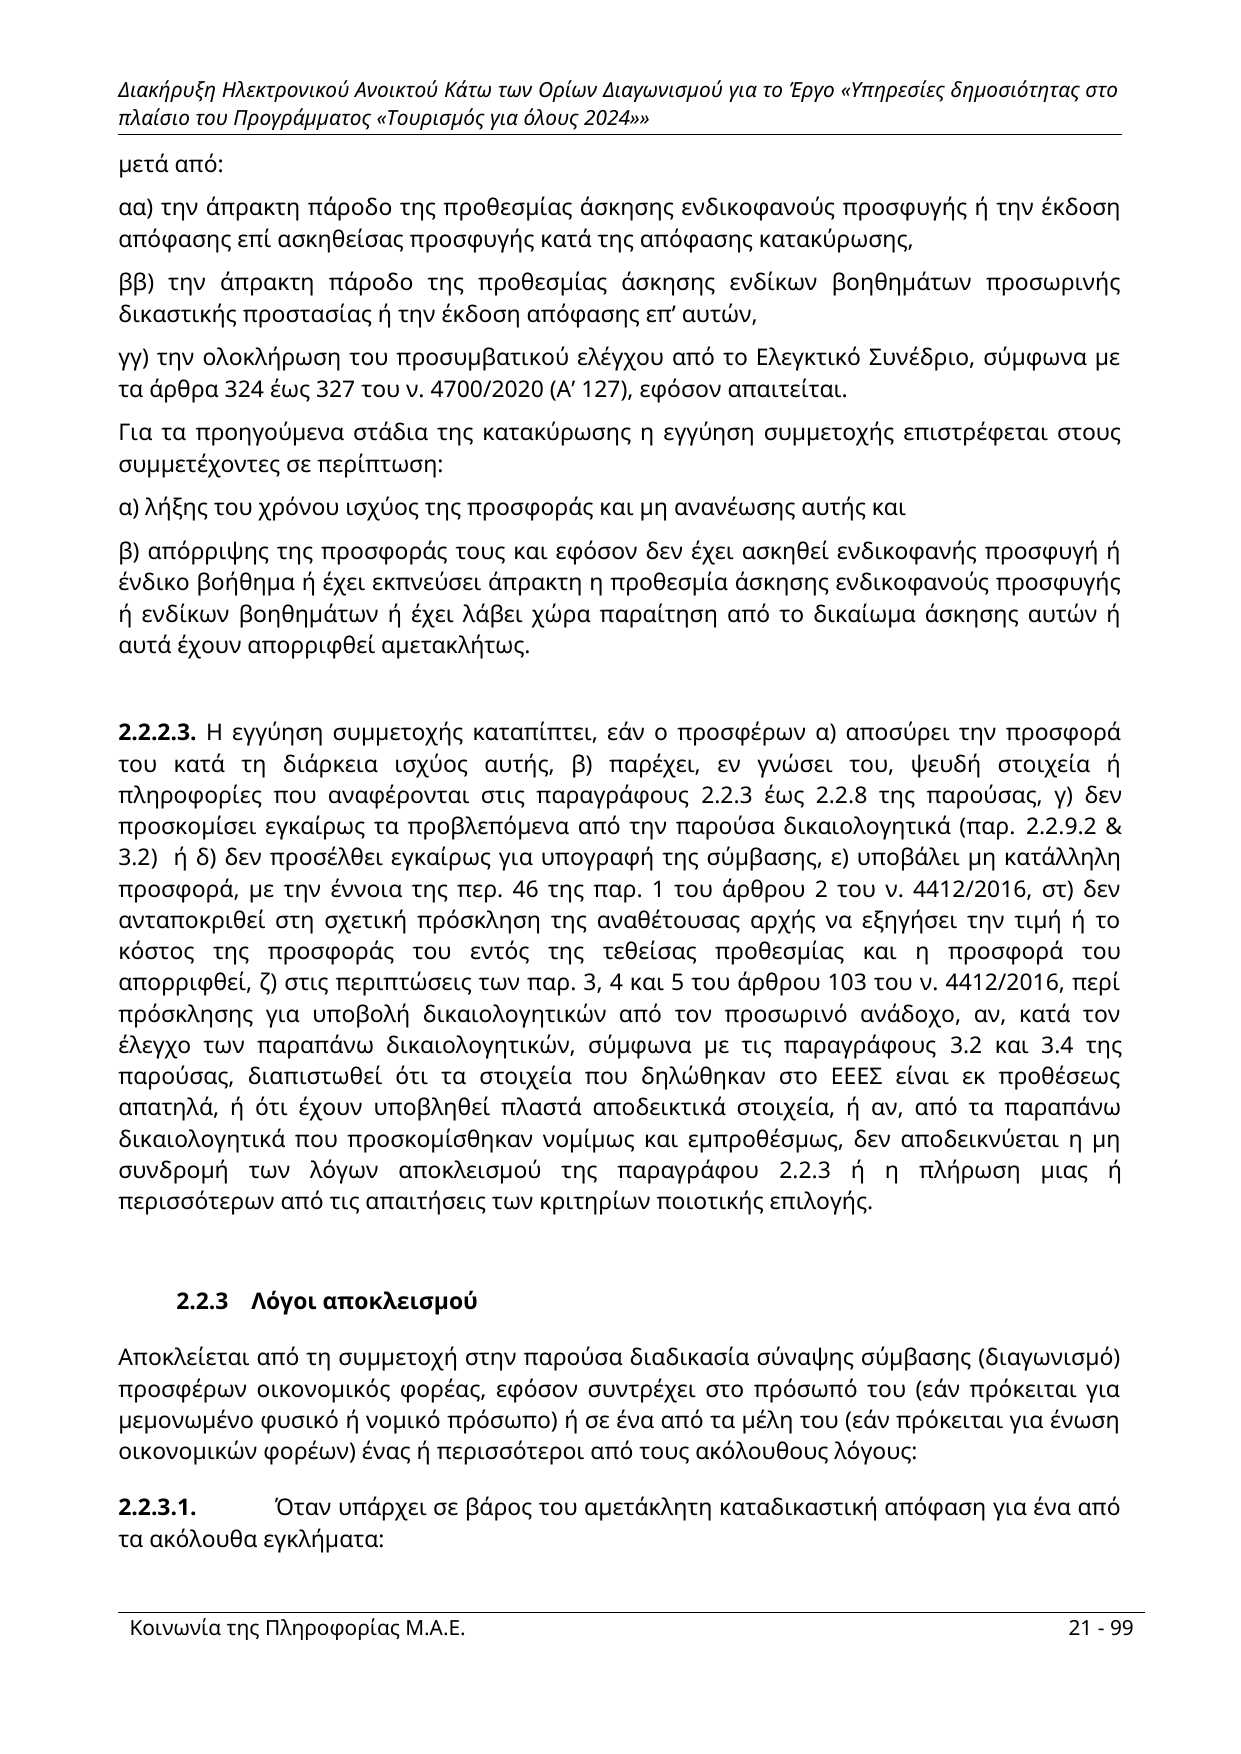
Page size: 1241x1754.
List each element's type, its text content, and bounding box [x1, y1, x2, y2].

text 2.2.2.3. Η εγγύηση συμμετοχής καταπίπτει, εάν ο προσφέρων α) αποσύρει την προσφορά του κατά τη διάρκεια ισχύος αυτής, β) παρέχει, εν γνώσει του, ψευδή στοιχεία ή πληροφορίες που αναφέρονται στις παραγράφους 2.2.3 έως 2.2.8 της παρούσας, γ) δεν προσκομίσει εγκαίρως τα προβλεπόμενα από την παρούσα δικαιολογητικά (παρ. 2.2.9.2 & 3.2) ή δ) δεν προσέλθει εγκαίρως για υπογραφή της σύμβασης, ε) υποβάλει μη κατάλληλη προσφορά, με την έννοια της περ. 46 της παρ. 1 του άρθρου 2 του ν. 4412/2016, στ) δεν ανταποκριθεί στη σχετική πρόσκληση της αναθέτουσας αρχής να εξηγήσει την τιμή ή το κόστος της προσφοράς του εντός της τεθείσας προθεσμίας και η προσφορά του απορριφθεί, ζ) στις περιπτώσεις των παρ. 3, 4 και 5 του άρθρου 103 του ν. 4412/2016, περί πρόσκλησης για υποβολή δικαιολογητικών από τον προσωρινό ανάδοχο, αν, κατά τον έλεγχο των παραπάνω δικαιολογητικών, σύμφωνα με τις παραγράφους 3.2 και 3.4 της παρούσας, διαπιστωθεί ότι τα στοιχεία που δηλώθηκαν στο ΕΕΕΣ είναι εκ προθέσεως απατηλά, ή ότι έχουν υποβληθεί πλαστά αποδεικτικά στοιχεία, ή αν, από τα παραπάνω δικαιολογητικά που προσκομίσθηκαν νομίμως και εμπροθέσμως, δεν αποδεικνύεται η μη συνδρομή των λόγων αποκλεισμού της παραγράφου 2.2.3 ή η πλήρωση μιας ή περισσότερων από τις απαιτήσεις των κριτηρίων ποιοτικής επιλογής. [118, 716, 1122, 1216]
list Όταν υπάρχει σε βάρος του αμετάκλητη καταδικαστική απόφαση για ένα από τα ακόλουθα εγκλήματα: [118, 1491, 1122, 1554]
text Για τα προηγούμενα στάδια της κατακύρωσης η εγγύηση συμμετοχής επιστρέφεται στους συμμετέχοντες σε περίπτωση: [118, 416, 1122, 479]
text β) απόρριψης της προσφοράς τους και εφόσον δεν έχει ασκηθεί ενδικοφανής προσφυγή ή ένδικο βοήθημα ή έχει εκπνεύσει άπρακτη η προθεσμία άσκησης ενδικοφανούς προσφυγής ή ενδίκων βοηθημάτων ή έχει λάβει χώρα παραίτηση από το δικαίωμα άσκησης αυτών ή αυτά έχουν απορριφθεί αμετακλήτως. [118, 535, 1122, 660]
subtitle Λόγοι αποκλεισμού [176, 1285, 1122, 1316]
text α) λήξης του χρόνου ισχύος της προσφοράς και μη ανανέωσης αυτής και [118, 491, 1122, 522]
text γγ) την ολοκλήρωση του προσυμβατικού ελέγχου από το Ελεγκτικό Συνέδριο, σύμφωνα με τα άρθρα 324 έως 327 του ν. 4700/2020 (Α’ 127), εφόσον απαιτείται. [118, 341, 1122, 404]
text αα) την άπρακτη πάροδο της προθεσμίας άσκησης ενδικοφανούς προσφυγής ή την έκδοση απόφασης επί ασκηθείσας προσφυγής κατά της απόφασης κατακύρωσης, [118, 191, 1122, 254]
text ββ) την άπρακτη πάροδο της προθεσμίας άσκησης ενδίκων βοηθημάτων προσωρινής δικαστικής προστασίας ή την έκδοση απόφασης επ’ αυτών, [118, 266, 1122, 329]
text μετά από: [118, 147, 1122, 179]
text Αποκλείεται από τη συμμετοχή στην παρούσα διαδικασία σύναψης σύμβασης (διαγωνισμό) προσφέρων οικονομικός φορέας, εφόσον συντρέχει στο πρόσωπό του (εάν πρόκειται για μεμονωμένο φυσικό ή νομικό πρόσωπο) ή σε ένα από τα μέλη του (εάν πρόκειται για ένωση οικονομικών φορέων) ένας ή περισσότεροι από τους ακόλουθους λόγους: [118, 1341, 1122, 1466]
